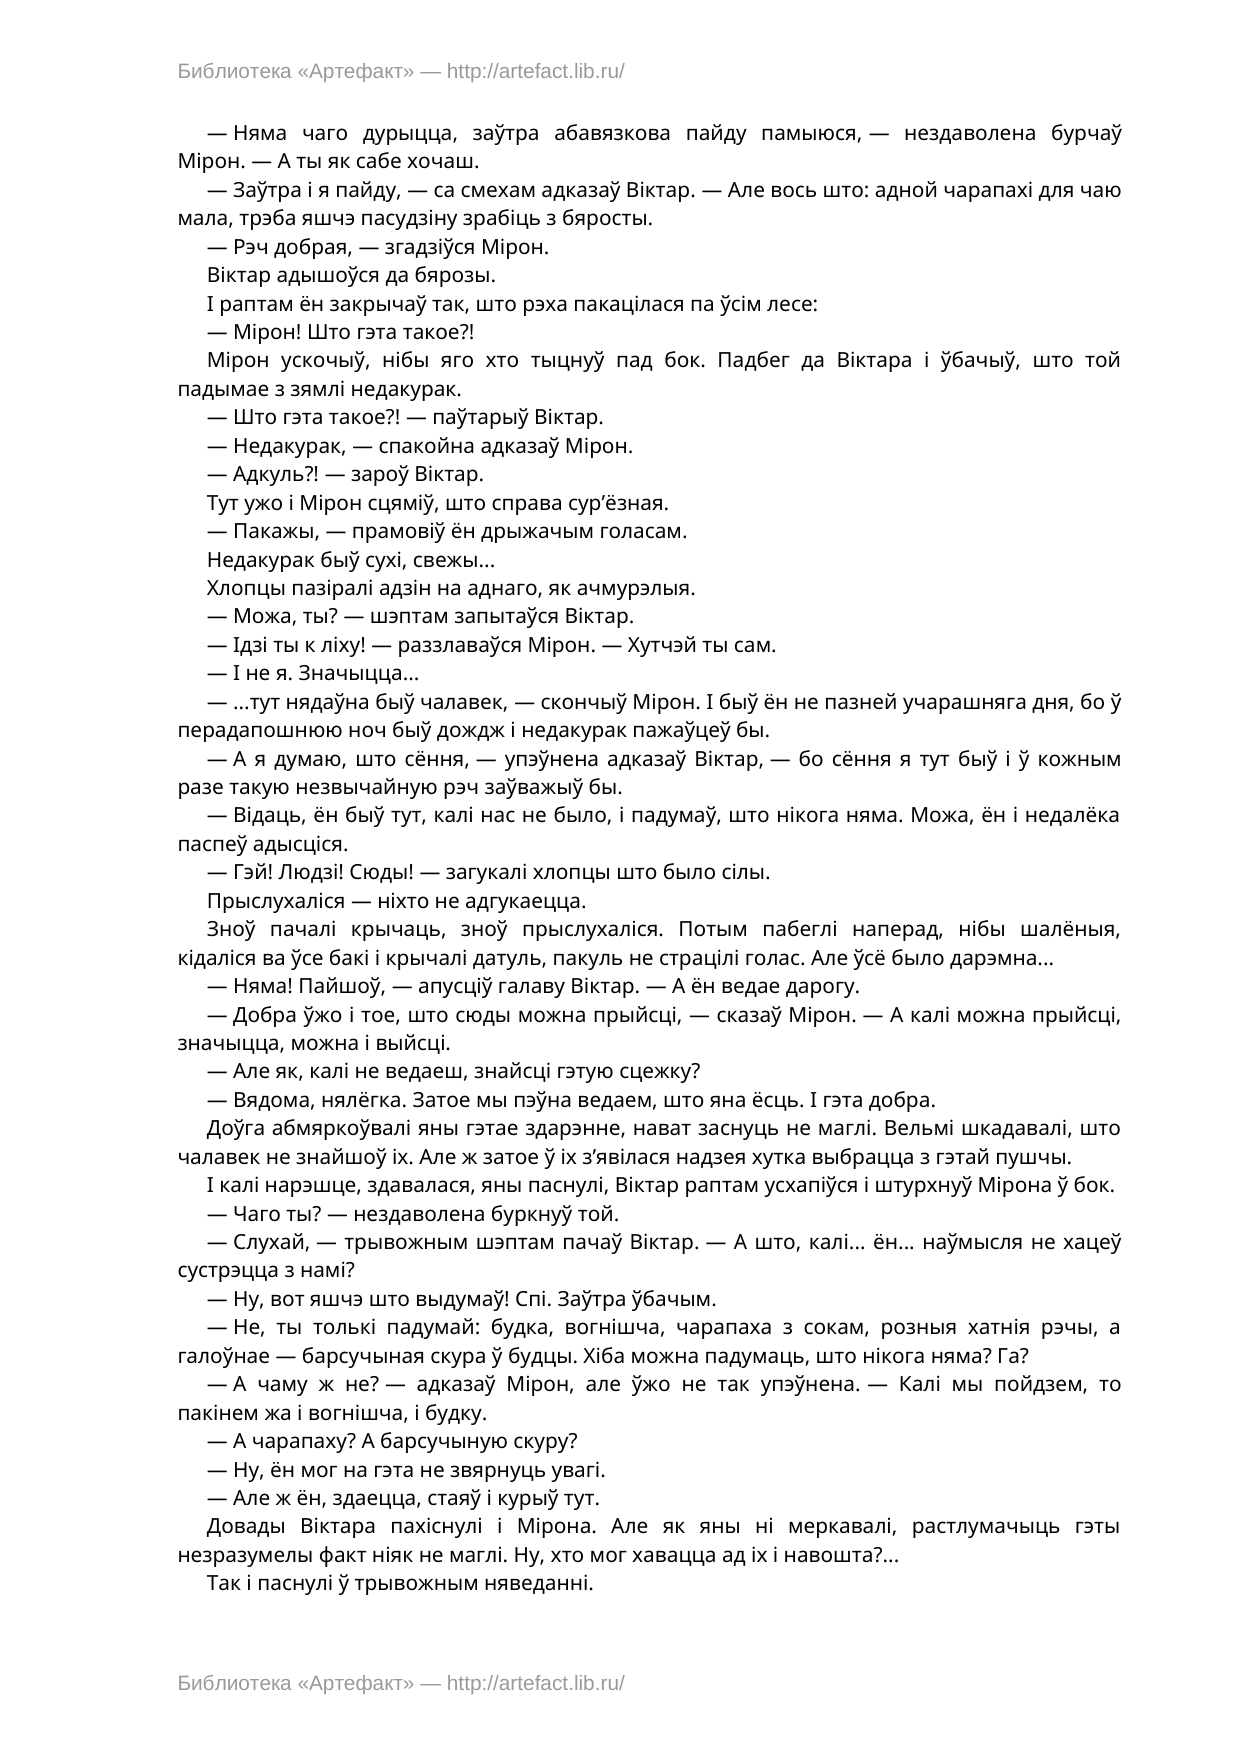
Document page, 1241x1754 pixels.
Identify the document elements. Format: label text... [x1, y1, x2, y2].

text — Добра ўжо і тое, што сюды можна прыйсці, — сказаў Мірон. — А калі можна прыйсці, значыцца, можна і выйсці. [177, 1000, 1122, 1057]
text — Недакурак, — спакойна адказаў Мірон. [177, 431, 1122, 459]
text Мірон ускочыў, нібы яго хто тыцнуў пад бок. Падбег да Віктара і ўбачыў, што той падымае з зямлі недакурак. [177, 346, 1122, 402]
text Довады Віктара пахіснулі і Мірона. Але як яны ні меркавалі, растлумачыць гэты незразумелы факт ніяк не маглі. Ну, хто мог хавацца ад іх і навошта?... [177, 1512, 1122, 1568]
text — І не я. Значыцца... [177, 658, 1122, 687]
text — Рэч добрая, — згадзіўся Мірон. [177, 232, 1122, 260]
text Доўга абмяркоўвалі яны гэтае здарэнне, нават заснуць не маглі. Вельмі шкадавалі, што чалавек не знайшоў іх. Але ж затое ў іх з’явілася надзея хутка выбрацца з гэтай пушчы. [177, 1113, 1122, 1170]
text — Можа, ты? — шэптам запытаўся Віктар. [177, 602, 1122, 630]
text — Няма чаго дурыцца, заўтра абавязкова пайду памыюся, — нездаволена бурчаў Мірон. — А ты як сабе хочаш. [177, 118, 1122, 175]
text Віктар адышоўся да бярозы. [177, 260, 1122, 289]
text — Відаць, ён быў тут, калі нас не было, і падумаў, што нікога няма. Можа, ён і недалёка паспеў адысціся. [177, 801, 1122, 857]
text — Пакажы, — прамовіў ён дрыжачым голасам. [177, 516, 1122, 545]
text — Не, ты толькі падумай: будка, вогнішча, чарапаха з сокам, розныя хатнія рэчы, а галоўнае — барсучыная скура ў будцы. Хіба можна падумаць, што нікога няма? Га? [177, 1312, 1122, 1369]
text Тут ужо і Мірон сцяміў, што справа сур’ёзная. [177, 488, 1122, 516]
text — А чарапаху? А барсучыную скуру? [177, 1426, 1122, 1455]
text Зноў пачалі крычаць, зноў прыслухаліся. Потым пабеглі наперад, нібы шалёныя, кідаліся ва ўсе бакі і крычалі датуль, пакуль не страцілі голас. Але ўсё было дарэмна... [177, 914, 1122, 971]
text — Адкуль?! — зароў Віктар. [177, 459, 1122, 488]
text — Мірон! Што гэта такое?! [177, 317, 1122, 346]
text — Гэй! Людзі! Сюды! — загукалі хлопцы што было сілы. [177, 857, 1122, 886]
text Прыслухаліся — ніхто не адгукаецца. [177, 886, 1122, 914]
text — Ідзі ты к ліху! — раззлаваўся Мірон. — Хутчэй ты сам. [177, 630, 1122, 658]
text — Чаго ты? — нездаволена буркнуў той. [177, 1199, 1122, 1227]
text — Але як, калі не ведаеш, знайсці гэтую сцежку? [177, 1057, 1122, 1085]
text — Заўтра і я пайду, — са смехам адказаў Віктар. — Але вось што: адной чарапахі для чаю мала, трэба яшчэ пасудзіну зрабіць з бяросты. [177, 175, 1122, 232]
text І калі нарэшце, здавалася, яны паснулі, Віктар раптам усхапіўся і штурхнуў Мірона ў бок. [177, 1170, 1122, 1199]
text — А чаму ж не? — адказаў Мірон, але ўжо не так упэўнена. — Калі мы пойдзем, то пакінем жа і вогнішча, і будку. [177, 1369, 1122, 1426]
text І раптам ён закрычаў так, што рэха пакацілася па ўсім лесе: [177, 289, 1122, 317]
text Хлопцы пазіралі адзін на аднаго, як ачмурэлыя. [177, 573, 1122, 602]
text — Ну, ён мог на гэта не звярнуць увагі. [177, 1455, 1122, 1483]
text Так і паснулі ў трывожным няведанні. [177, 1568, 1122, 1597]
text — Вядома, нялёгка. Затое мы пэўна ведаем, што яна ёсць. І гэта добра. [177, 1085, 1122, 1113]
text — А я думаю, што сёння, — упэўнена адказаў Віктар, — бо сёння я тут быў і ў кожным разе такую незвычайную рэч заўважыў бы. [177, 744, 1122, 801]
text — ...тут нядаўна быў чалавек, — скончыў Мірон. І быў ён не пазней учарашняга дня, бо ў перадапошнюю ноч быў дождж і недакурак пажаўцеў бы. [177, 687, 1122, 744]
text — Што гэта такое?! — паўтарыў Віктар. [177, 402, 1122, 431]
text — Слухай, — трывожным шэптам пачаў Віктар. — А што, калі... ён... наўмысля не хацеў сустрэцца з намі? [177, 1227, 1122, 1284]
text — Ну, вот яшчэ што выдумаў! Спі. Заўтра ўбачым. [177, 1284, 1122, 1312]
text Недакурак быў сухі, свежы... [177, 545, 1122, 573]
text — Але ж ён, здаецца, стаяў і курыў тут. [177, 1483, 1122, 1512]
text — Няма! Пайшоў, — апусціў галаву Віктар. — А ён ведае дарогу. [177, 971, 1122, 1000]
